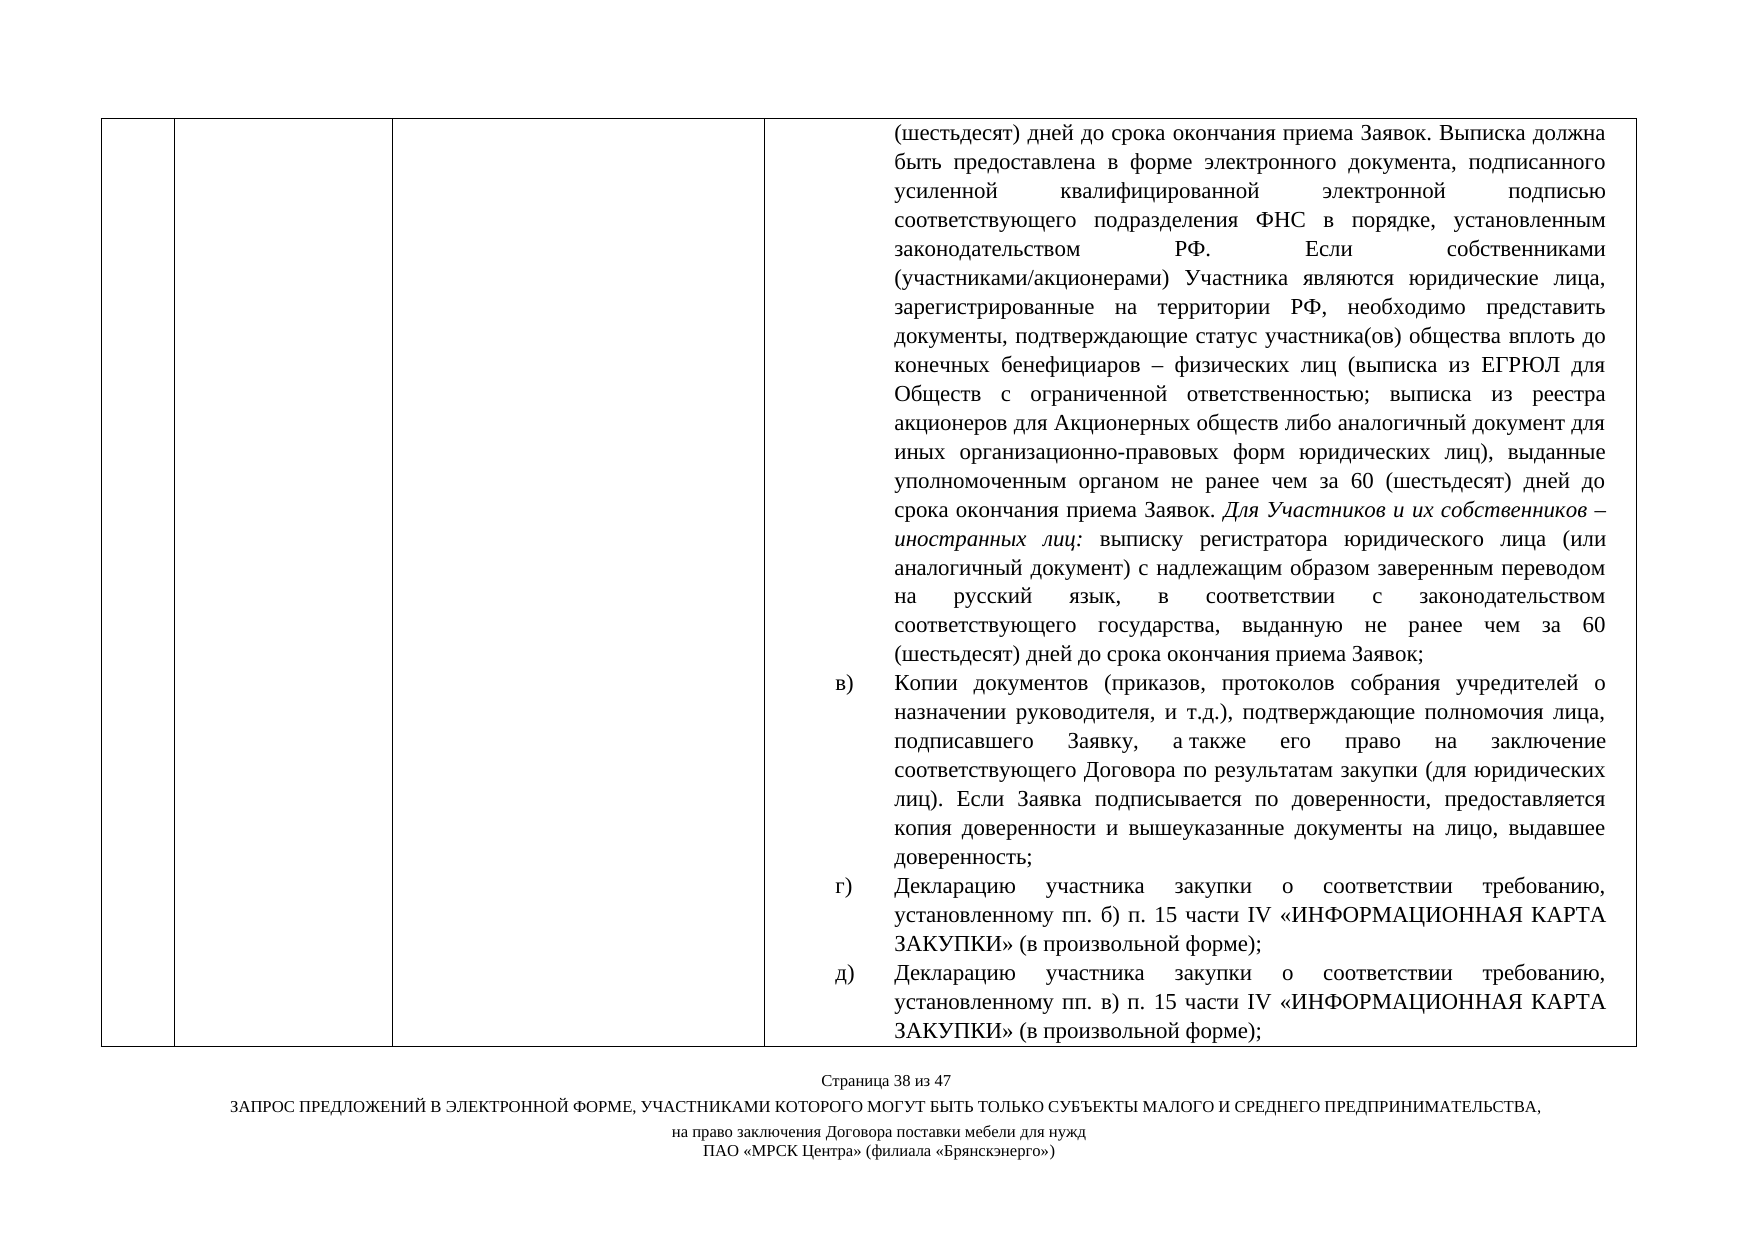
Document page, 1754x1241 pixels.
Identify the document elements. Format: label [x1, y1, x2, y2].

table_cell [393, 119, 764, 1046]
table_cell [102, 119, 174, 1046]
table_cell [175, 119, 392, 1046]
table_cell [765, 119, 1636, 1046]
